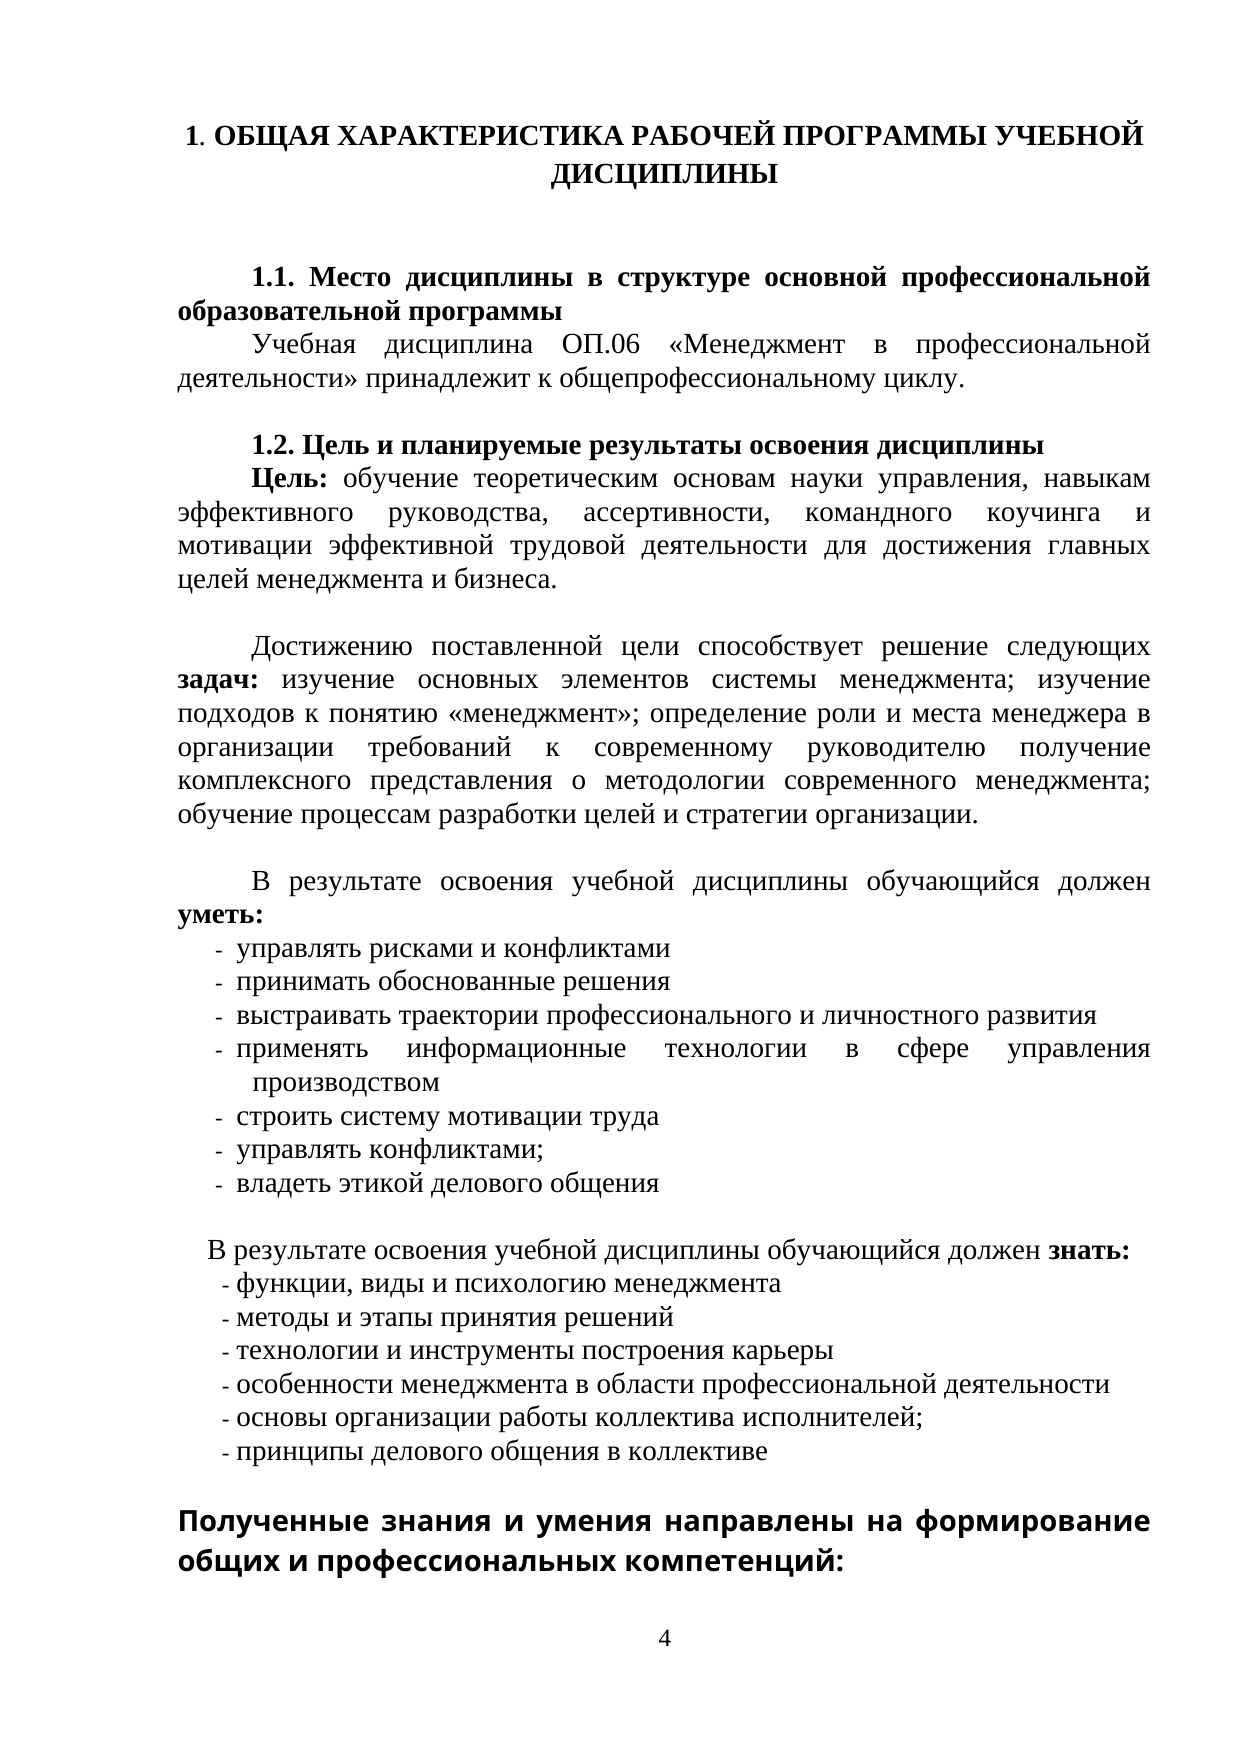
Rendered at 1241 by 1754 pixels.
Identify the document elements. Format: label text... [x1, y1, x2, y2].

list владеть этикой делового общения [215, 1165, 1152, 1198]
list особенности менеджмента в области профессиональной деятельности [222, 1366, 1152, 1399]
list применять информационные технологии в сфере управления производством [215, 1031, 1152, 1098]
text 1.1. Место дисциплины в структуре основной профессиональной образовательной программы [177, 259, 1152, 326]
list принимать обоснованные решения [215, 963, 1152, 997]
list функции, виды и психологию менеджмента [222, 1265, 1152, 1299]
list выстраивать траектории профессионального и личностного развития [215, 997, 1152, 1031]
text Цель: обучение теоретическим основам науки управления, навыкам эффективного руководства, ассертивности, командного коучинга и мотивации эффективной трудовой деятельности для достижения главных целей менеджмента и бизнеса. [177, 460, 1152, 594]
list технологии и инструменты построения карьеры [222, 1332, 1152, 1366]
text Достижению поставленной цели способствует решение следующих задач: изучение основных элементов системы менеджмента; изучение подходов к понятию «менеджмент»; определение роли и места менеджера в организации требований к современному руководителю получение комплексного представления о методологии современного менеджмента; обучение процессам разработки целей и стратегии организации. [177, 628, 1152, 829]
text В результате освоения учебной дисциплины обучающийся должен уметь: [177, 863, 1152, 930]
list управлять рисками и конфликтами [215, 930, 1152, 963]
list строить систему мотивации труда [215, 1098, 1152, 1131]
subtitle 1. ОБЩАЯ ХАРАКТЕРИСТИКА РАБОЧЕЙ ПРОГРАММЫ УЧЕБНОЙ ДИСЦИПЛИНЫ [177, 118, 1152, 190]
list управлять конфликтами; [215, 1131, 1152, 1165]
list принципы делового общения в коллективе [222, 1433, 1152, 1467]
text Учебная дисциплина ОП.06 «Менеджмент в профессиональной деятельности» принадлежит к общепрофессиональному циклу. [177, 326, 1152, 393]
text Полученные знания и умения направлены на формирование общих и профессиональных компетенций: [177, 1500, 1152, 1579]
list основы организации работы коллектива исполнителей; [222, 1399, 1152, 1433]
list методы и этапы принятия решений [222, 1299, 1152, 1332]
text В результате освоения учебной дисциплины обучающийся должен знать: [207, 1232, 1152, 1265]
text 1.2. Цель и планируемые результаты освоения дисциплины [177, 427, 1152, 460]
